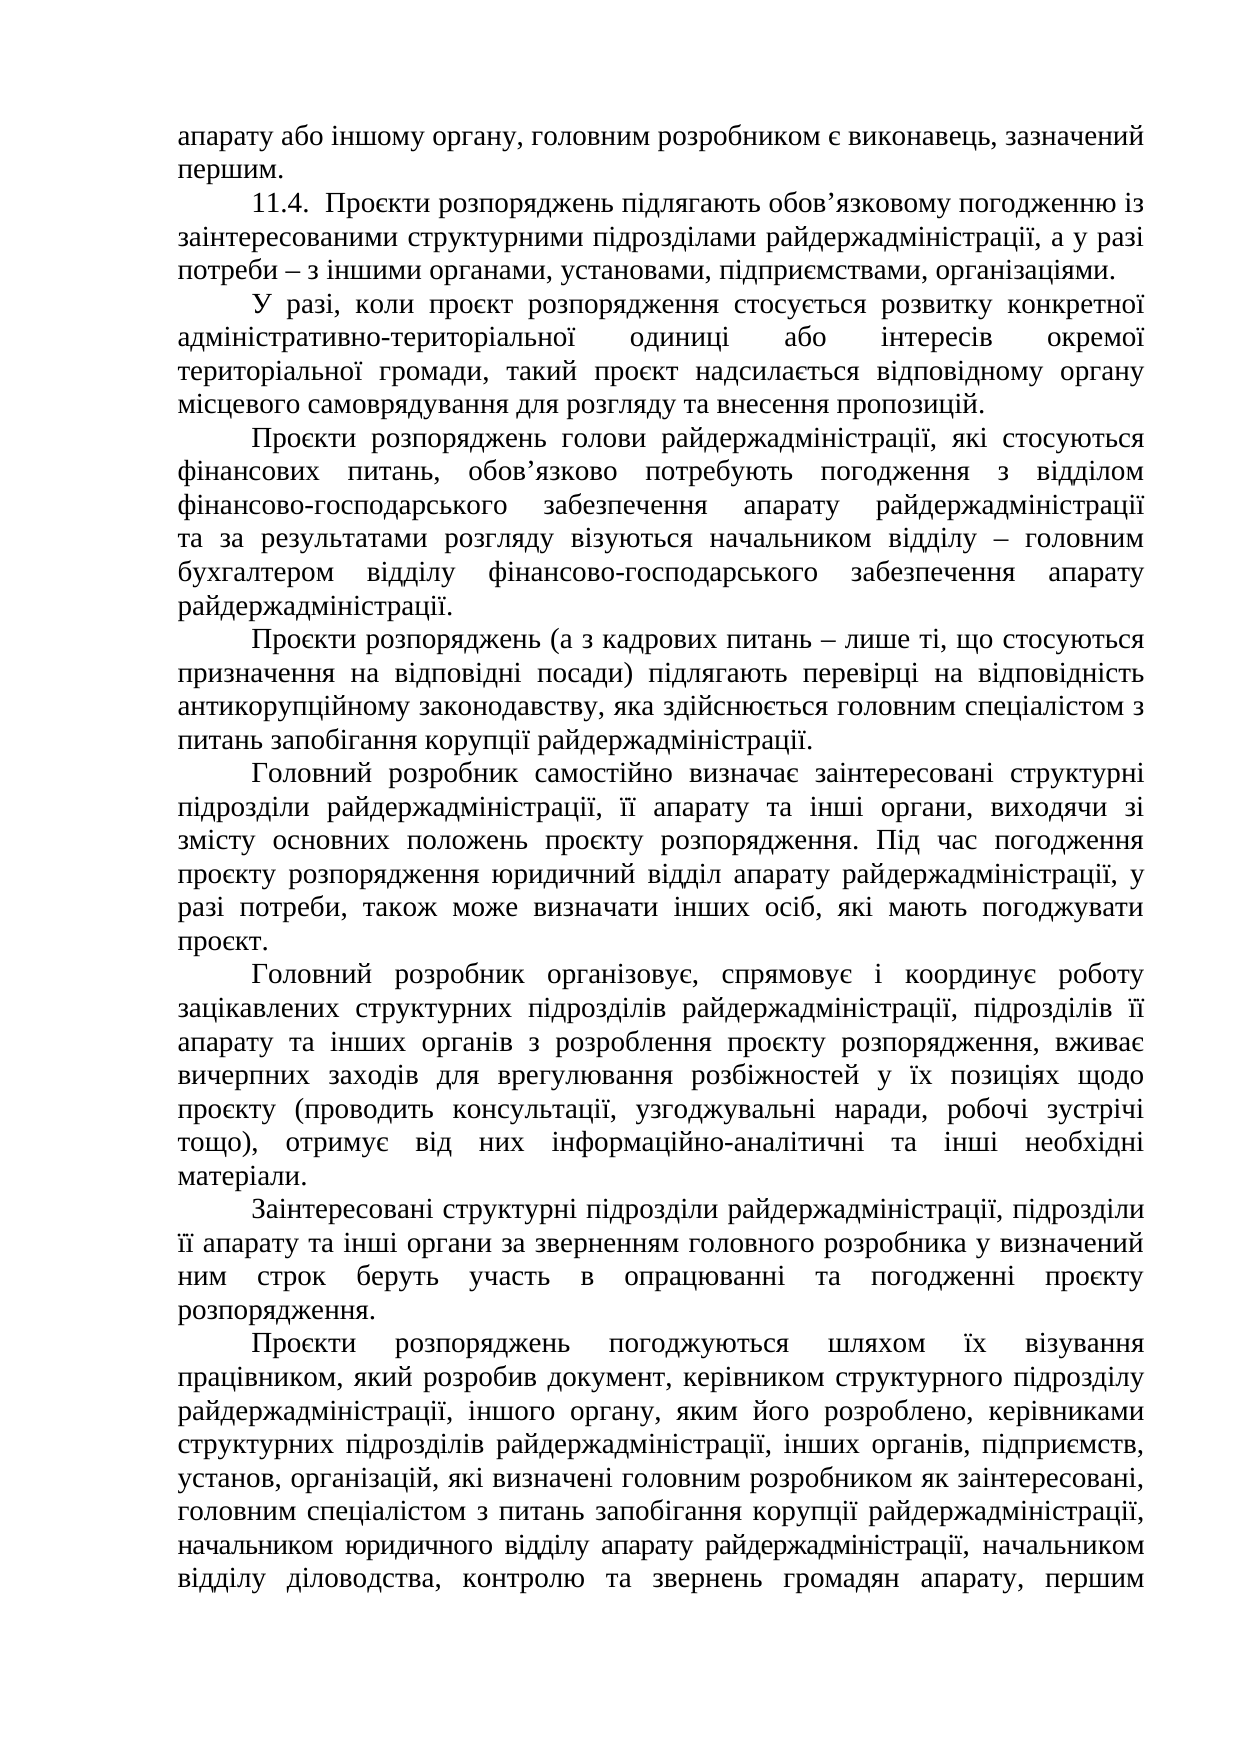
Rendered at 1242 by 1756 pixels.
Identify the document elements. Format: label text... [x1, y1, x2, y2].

text Головний розробник самостійно визначає заінтересовані структурні підрозділи райдержадміністрації, її апарату та інші органи, виходячи зі змісту основних положень проєкту розпорядження. Під час погодження проєкту розпорядження юридичний відділ апарату райдержадміністрації, у разі потреби, також може визначати інших осіб, які мають погоджувати проєкт. [177, 755, 1145, 957]
text Проєкти розпоряджень (а з кадрових питань – лише ті, що стосуються призначення на відповідні посади) підлягають перевірці на відповідність антикорупційному законодавству, яка здійснюється головним спеціалістом з питань запобігання корупції райдержадміністрації. [177, 621, 1145, 755]
text У разі, коли проєкт розпорядження стосується розвитку конкретної адміністративно-територіальної одиниці або інтересів окремої територіальної громади, такий проєкт надсилається відповідному органу місцевого самоврядування для розгляду та внесення пропозицій. [177, 286, 1145, 420]
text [177, 118, 1145, 185]
text 11.4. Проєкти розпоряджень підлягають обов’язковому погодженню із заінтересованими структурними підрозділами райдержадміністрації, а у разі потреби – з іншими органами, установами, підприємствами, організаціями. [177, 185, 1145, 286]
text Заінтересовані структурні підрозділи райдержадміністрації, підрозділи її апарату та інші органи за зверненням головного розробника у визначений ним строк беруть участь в опрацюванні та погодженні проєкту розпорядження. [177, 1191, 1145, 1326]
text Головний розробник організовує, спрямовує і координує роботу зацікавлених структурних підрозділів райдержадміністрації, підрозділів її апарату та інших органів з розроблення проєкту розпорядження, вживає вичерпних заходів для врегулювання розбіжностей у їх позиціях щодо проєкту (проводить консультації, узгоджувальні наради, робочі зустрічі тощо), отримує від них інформаційно-аналітичні та інші необхідні матеріали. [177, 957, 1145, 1191]
text Проєкти розпоряджень голови райдержадміністрації, які стосуються фінансових питань, обов’язково потребують погодження з відділом фінансово-господарського забезпечення апарату райдержадміністрації та за результатами розгляду візуються начальником відділу – головним бухгалтером відділу фінансово-господарського забезпечення апарату райдержадміністрації. [177, 420, 1145, 621]
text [177, 1326, 1145, 1594]
